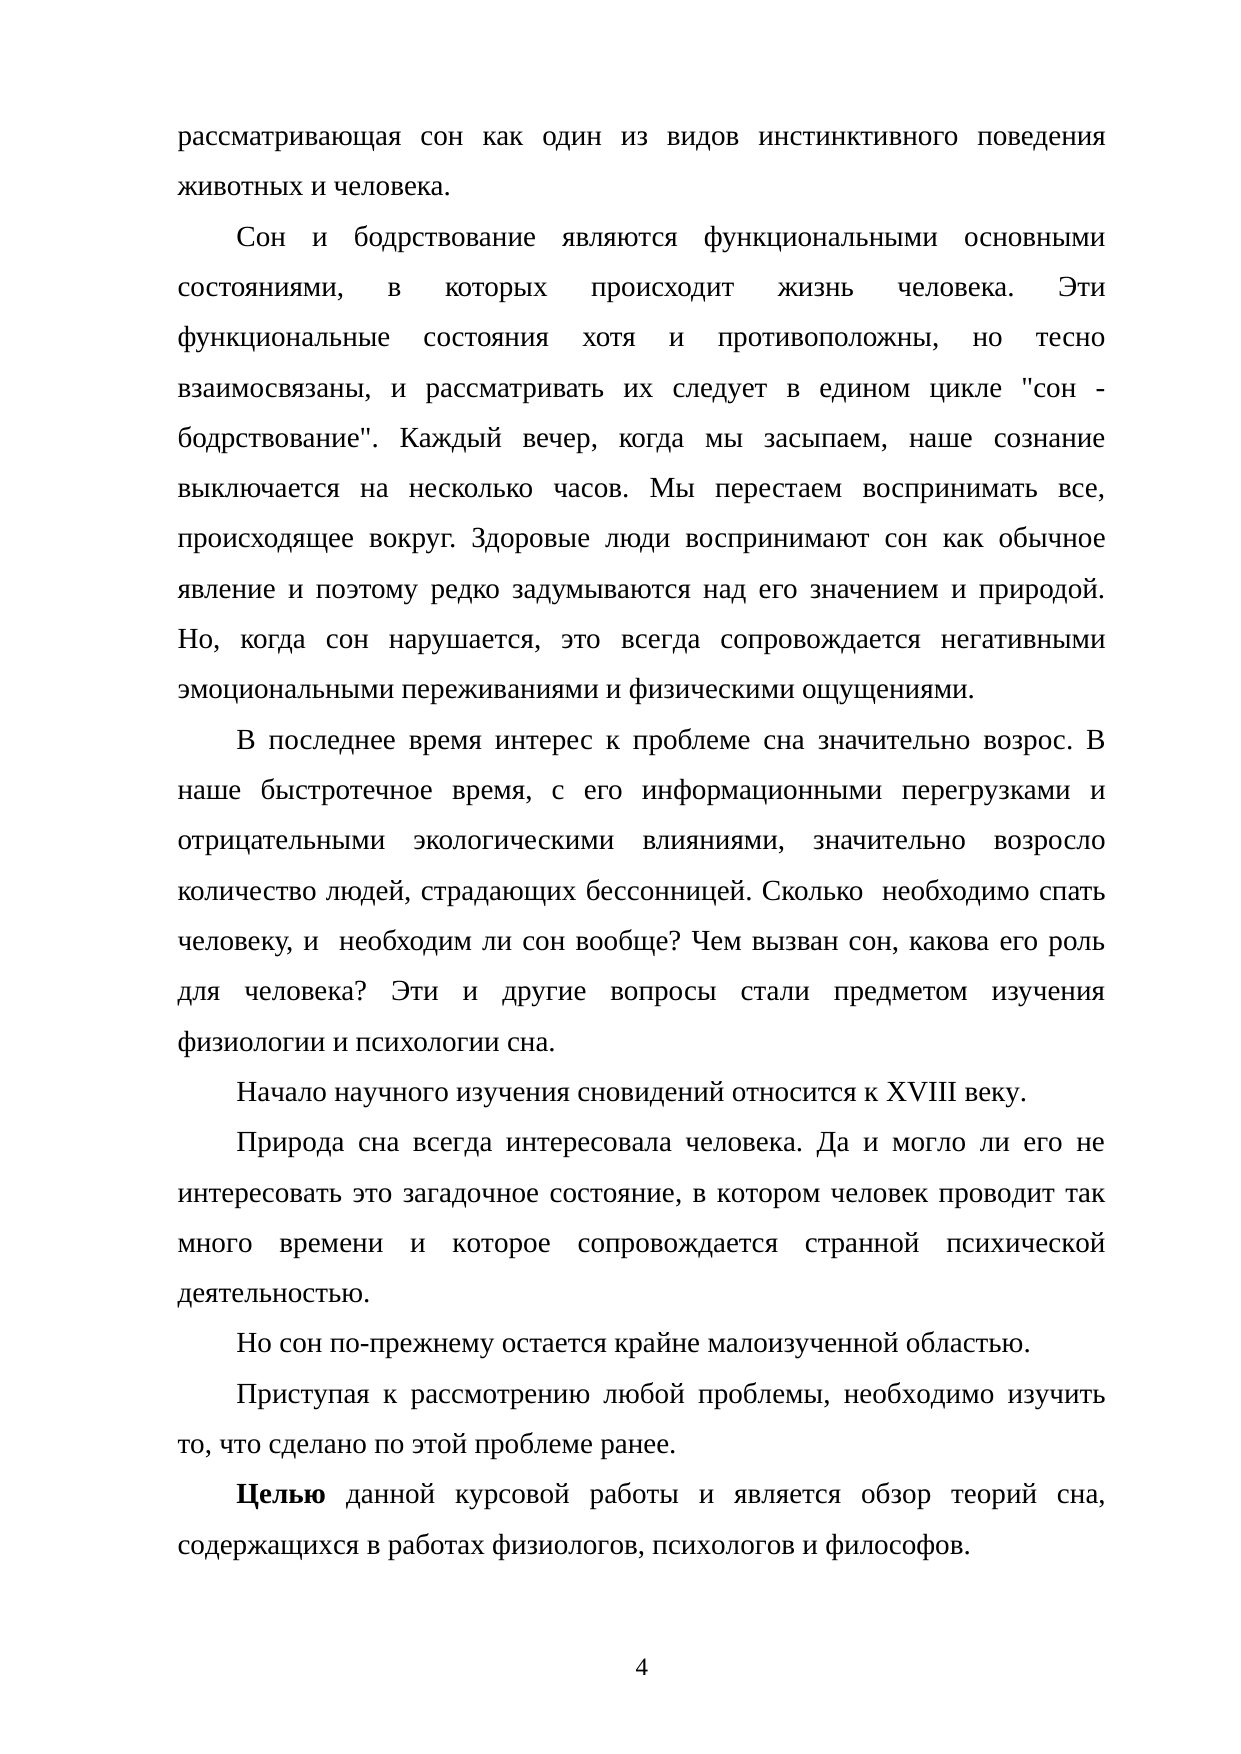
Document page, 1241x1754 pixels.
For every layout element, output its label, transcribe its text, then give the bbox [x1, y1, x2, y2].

text Но сон по-прежнему остается крайне малоизученной областью. [177, 1326, 1106, 1359]
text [177, 118, 1106, 202]
text В последнее время интерес к проблеме сна значительно возрос. В наше быстротечное время, с его информационными перегрузками и отрицательными экологическими влияниями, значительно возросло количество людей, страдающих бессонницей. Сколько необходимо спать человеку, и необходим ли сон вообще? Чем вызван сон, какова его роль для человека? Эти и другие вопросы стали предметом изучения физиологии и психологии сна. [177, 722, 1106, 1057]
text Начало научного изучения сновидений относится к XVIII веку. [177, 1074, 1106, 1108]
text Приступая к рассмотрению любой проблемы, необходимо изучить то, что сделано по этой проблеме ранее. [177, 1376, 1106, 1460]
text Природа сна всегда интересовала человека. Да и могло ли его не интересовать это загадочное состояние, в котором человек проводит так много времени и которое сопровождается странной психической деятельностью. [177, 1124, 1106, 1309]
text Сон и бодрствование являются функциональными основными состояниями, в которых происходит жизнь человека. Эти функциональные состояния хотя и противоположны, но тесно взаимосвязаны, и рассматривать их следует в едином цикле "сон - бодрствование". Каждый вечер, когда мы засыпаем, наше сознание выключается на несколько часов. Мы перестаем воспринимать все, происходящее вокруг. Здоровые люди воспринимают сон как обычное явление и поэтому редко задумываются над его значением и природой. Но, когда сон нарушается, это всегда сопровождается негативными эмоциональными переживаниями и физическими ощущениями. [177, 219, 1106, 705]
text Целью данной курсовой работы и является обзор теорий сна, содержащихся в работах физиологов, психологов и философов. [177, 1477, 1106, 1560]
